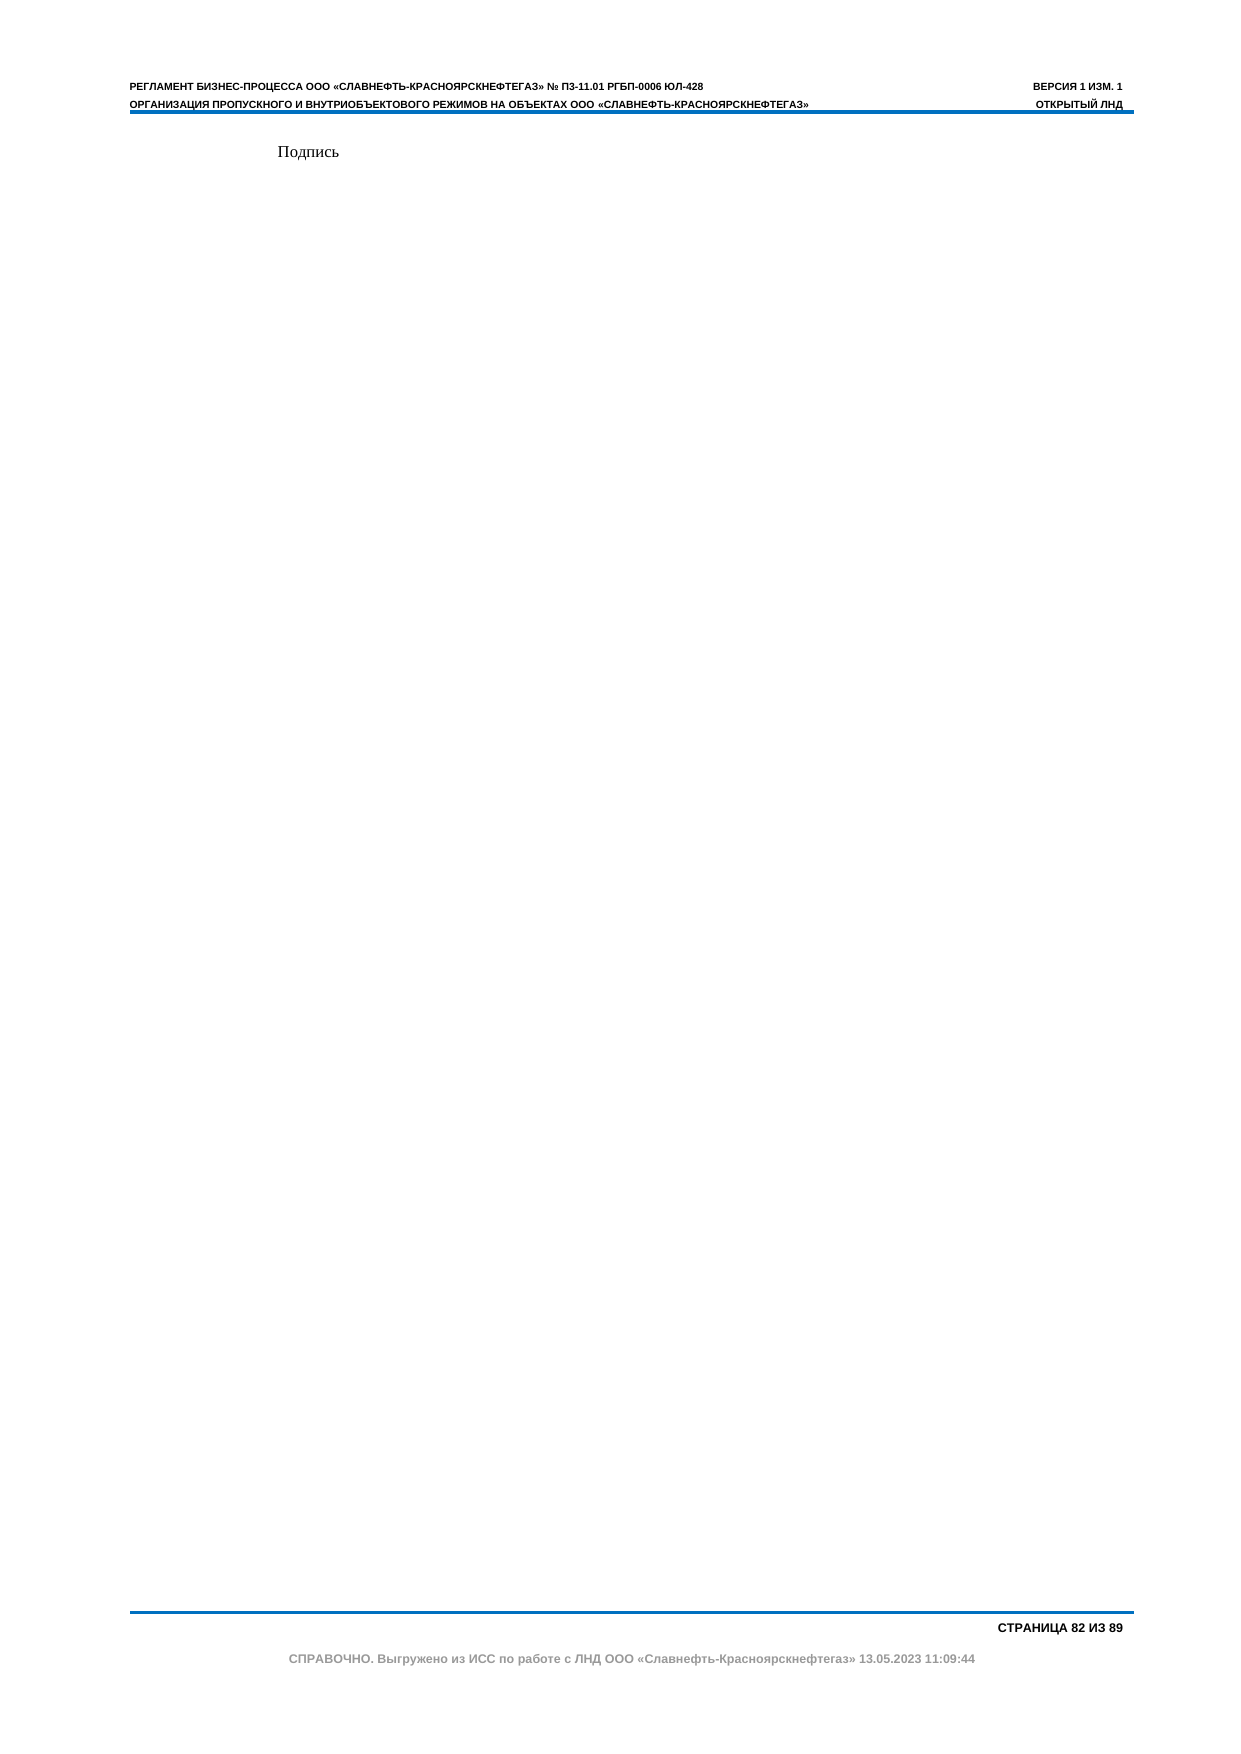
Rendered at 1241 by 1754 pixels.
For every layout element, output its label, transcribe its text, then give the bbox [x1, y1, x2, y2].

text Подпись [204, 142, 1134, 161]
